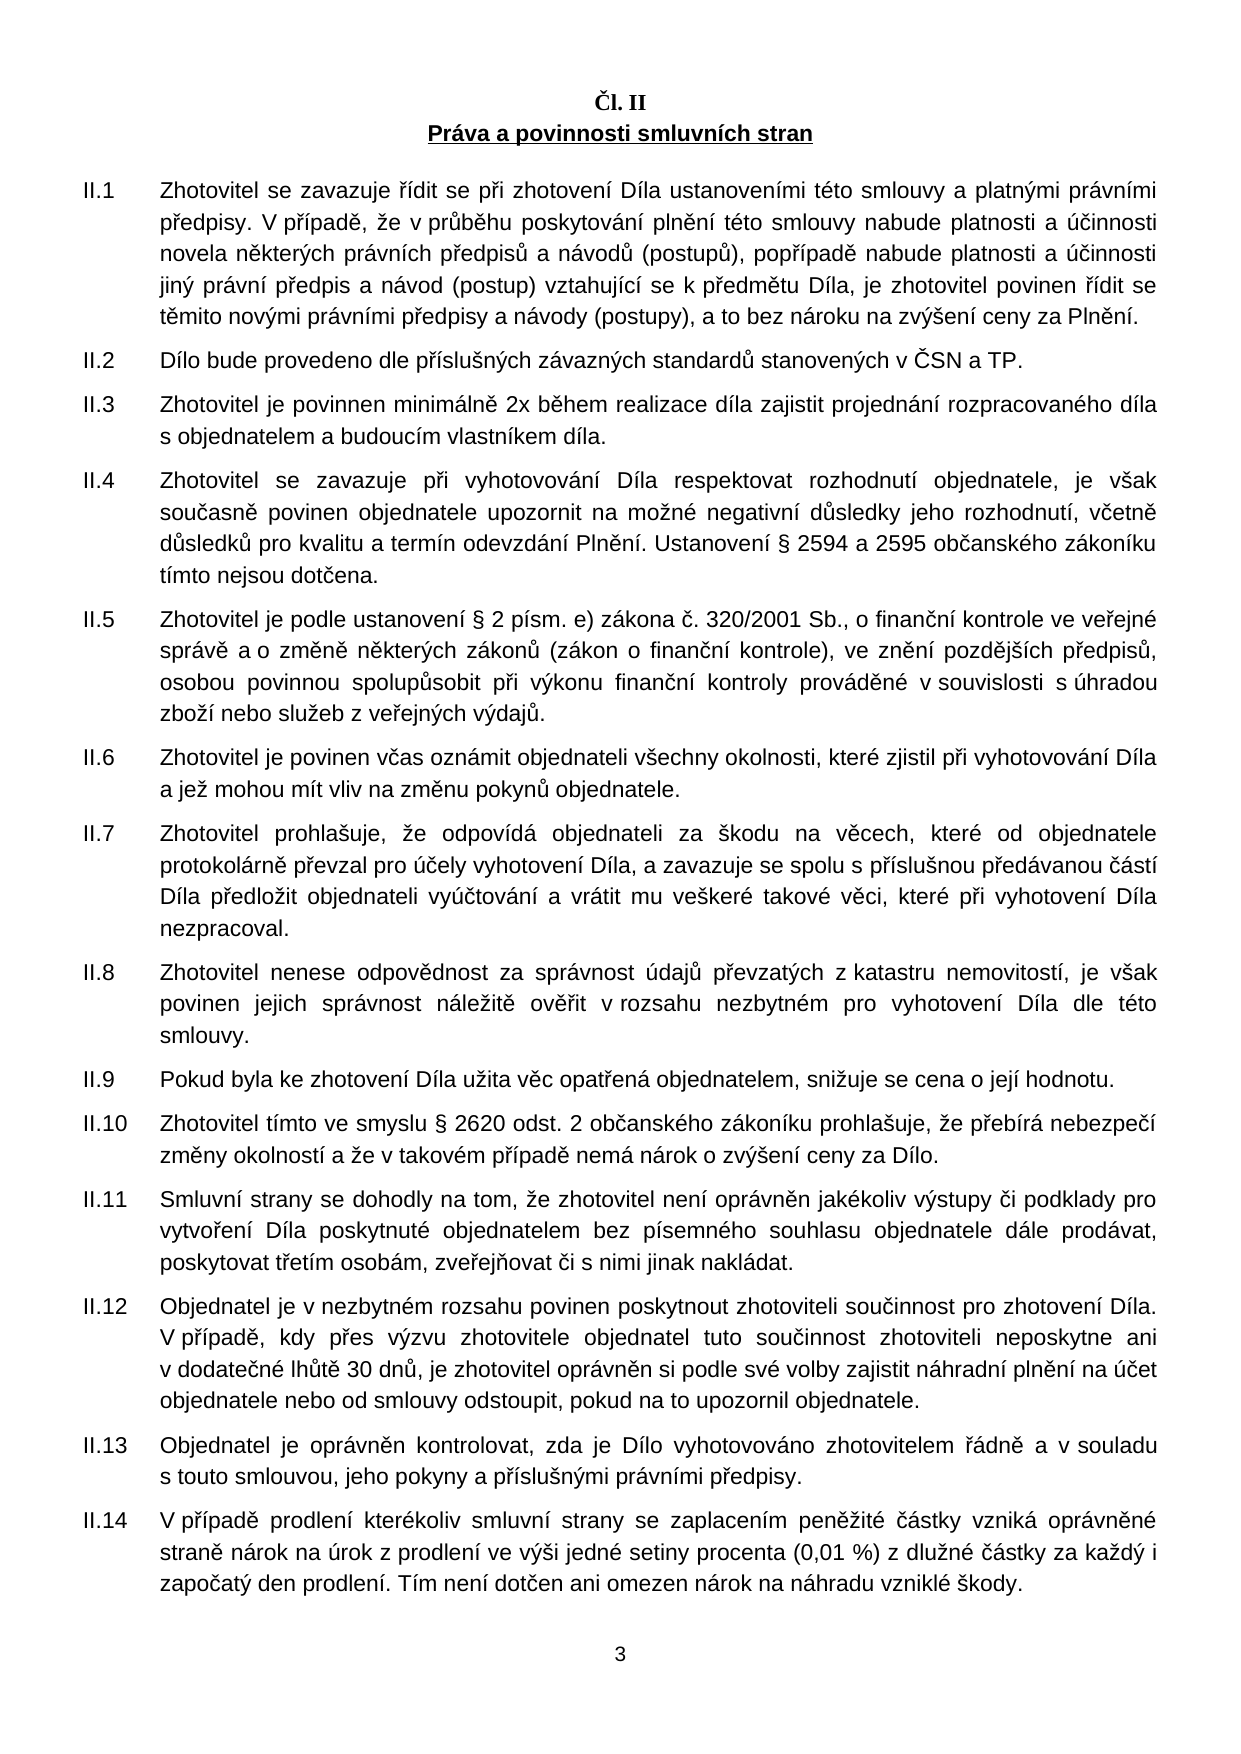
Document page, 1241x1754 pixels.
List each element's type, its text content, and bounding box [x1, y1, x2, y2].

list Pokud byla ke zhotovení Díla užita věc opatřená objednatelem, snižuje se cena o její hodnotu. [83, 1066, 1157, 1092]
list Zhotovitel se zavazuje řídit se při zhotovení Díla ustanoveními této smlouvy a platnými právními předpisy. V případě, že v průběhu poskytování plnění této smlouvy nabude platnosti a účinnosti novela některých právních předpisů a návodů (postupů), popřípadě nabude platnosti a účinnosti jiný právní předpis a návod (postup) vztahující se k předmětu Díla, je zhotovitel povinen řídit se těmito novými právními předpisy a návody (postupy), a to bez nároku na zvýšení ceny za Plnění. [83, 177, 1157, 329]
list Zhotovitel je podle ustanovení § 2 písm. e) zákona č. 320/2001 Sb., o finanční kontrole ve veřejné správě a o změně některých zákonů (zákon o finanční kontrole), ve znění pozdějších předpisů, osobou povinnou spolupůsobit při výkonu finanční kontroly prováděné v souvislosti s úhradou zboží nebo služeb z veřejných výdajů. [83, 606, 1157, 727]
list Zhotovitel je povinnen minimálně 2x během realizace díla zajistit projednání rozpracovaného díla s objednatelem a budoucím vlastníkem díla. [83, 391, 1157, 449]
list Zhotovitel se zavazuje při vyhotovování Díla respektovat rozhodnutí objednatele, je však současně povinen objednatele upozornit na možné negativní důsledky jeho rozhodnutí, včetně důsledků pro kvalitu a termín odevzdání Plnění. Ustanovení § 2594 a 2595 občanského zákoníku tímto nejsou dotčena. [83, 467, 1157, 588]
list Dílo bude provedeno dle příslušných závazných standardů stanovených v ČSN a TP. [83, 347, 1157, 373]
text Práva a povinnosti smluvních stran [83, 89, 1157, 147]
list V případě prodlení kterékoliv smluvní strany se zaplacením peněžité částky vzniká oprávněné straně nárok na úrok z prodlení ve výši jedné setiny procenta (0,01 %) z dlužné částky za každý i započatý den prodlení. Tím není dotčen ani omezen nárok na náhradu vzniklé škody. [83, 1507, 1157, 1597]
list Zhotovitel je povinen včas oznámit objednateli všechny okolnosti, které zjistil při vyhotovování Díla a jež mohou mít vliv na změnu pokynů objednatele. [83, 744, 1157, 802]
list Smluvní strany se dohodly na tom, že zhotovitel není oprávněn jakékoliv výstupy či podklady pro vytvoření Díla poskytnuté objednatelem bez písemného souhlasu objednatele dále prodávat, poskytovat třetím osobám, zveřejňovat či s nimi jinak nakládat. [83, 1186, 1157, 1275]
list Zhotovitel prohlašuje, že odpovídá objednateli za škodu na věcech, které od objednatele protokolárně převzal pro účely vyhotovení Díla, a zavazuje se spolu s příslušnou předávanou částí Díla předložit objednateli vyúčtování a vrátit mu veškeré takové věci, které při vyhotovení Díla nezpracoval. [83, 820, 1157, 941]
list Objednatel je v nezbytném rozsahu povinen poskytnout zhotoviteli součinnost pro zhotovení Díla. V případě, kdy přes výzvu zhotovitele objednatel tuto součinnost zhotoviteli neposkytne ani v dodatečné lhůtě 30 dnů, je zhotovitel oprávněn si podle své volby zajistit náhradní plnění na účet objednatele nebo od smlouvy odstoupit, pokud na to upozornil objednatele. [83, 1293, 1157, 1414]
list Zhotovitel nenese odpovědnost za správnost údajů převzatých z katastru nemovitostí, je však povinen jejich správnost náležitě ověřit v rozsahu nezbytném pro vyhotovení Díla dle této smlouvy. [83, 959, 1157, 1048]
list Zhotovitel tímto ve smyslu § 2620 odst. 2 občanského zákoníku prohlašuje, že přebírá nebezpečí změny okolností a že v takovém případě nemá nárok o zvýšení ceny za Dílo. [83, 1110, 1157, 1168]
list Objednatel je oprávněn kontrolovat, zda je Dílo vyhotovováno zhotovitelem řádně a v souladu s touto smlouvou, jeho pokyny a příslušnými právními předpisy. [83, 1432, 1157, 1489]
